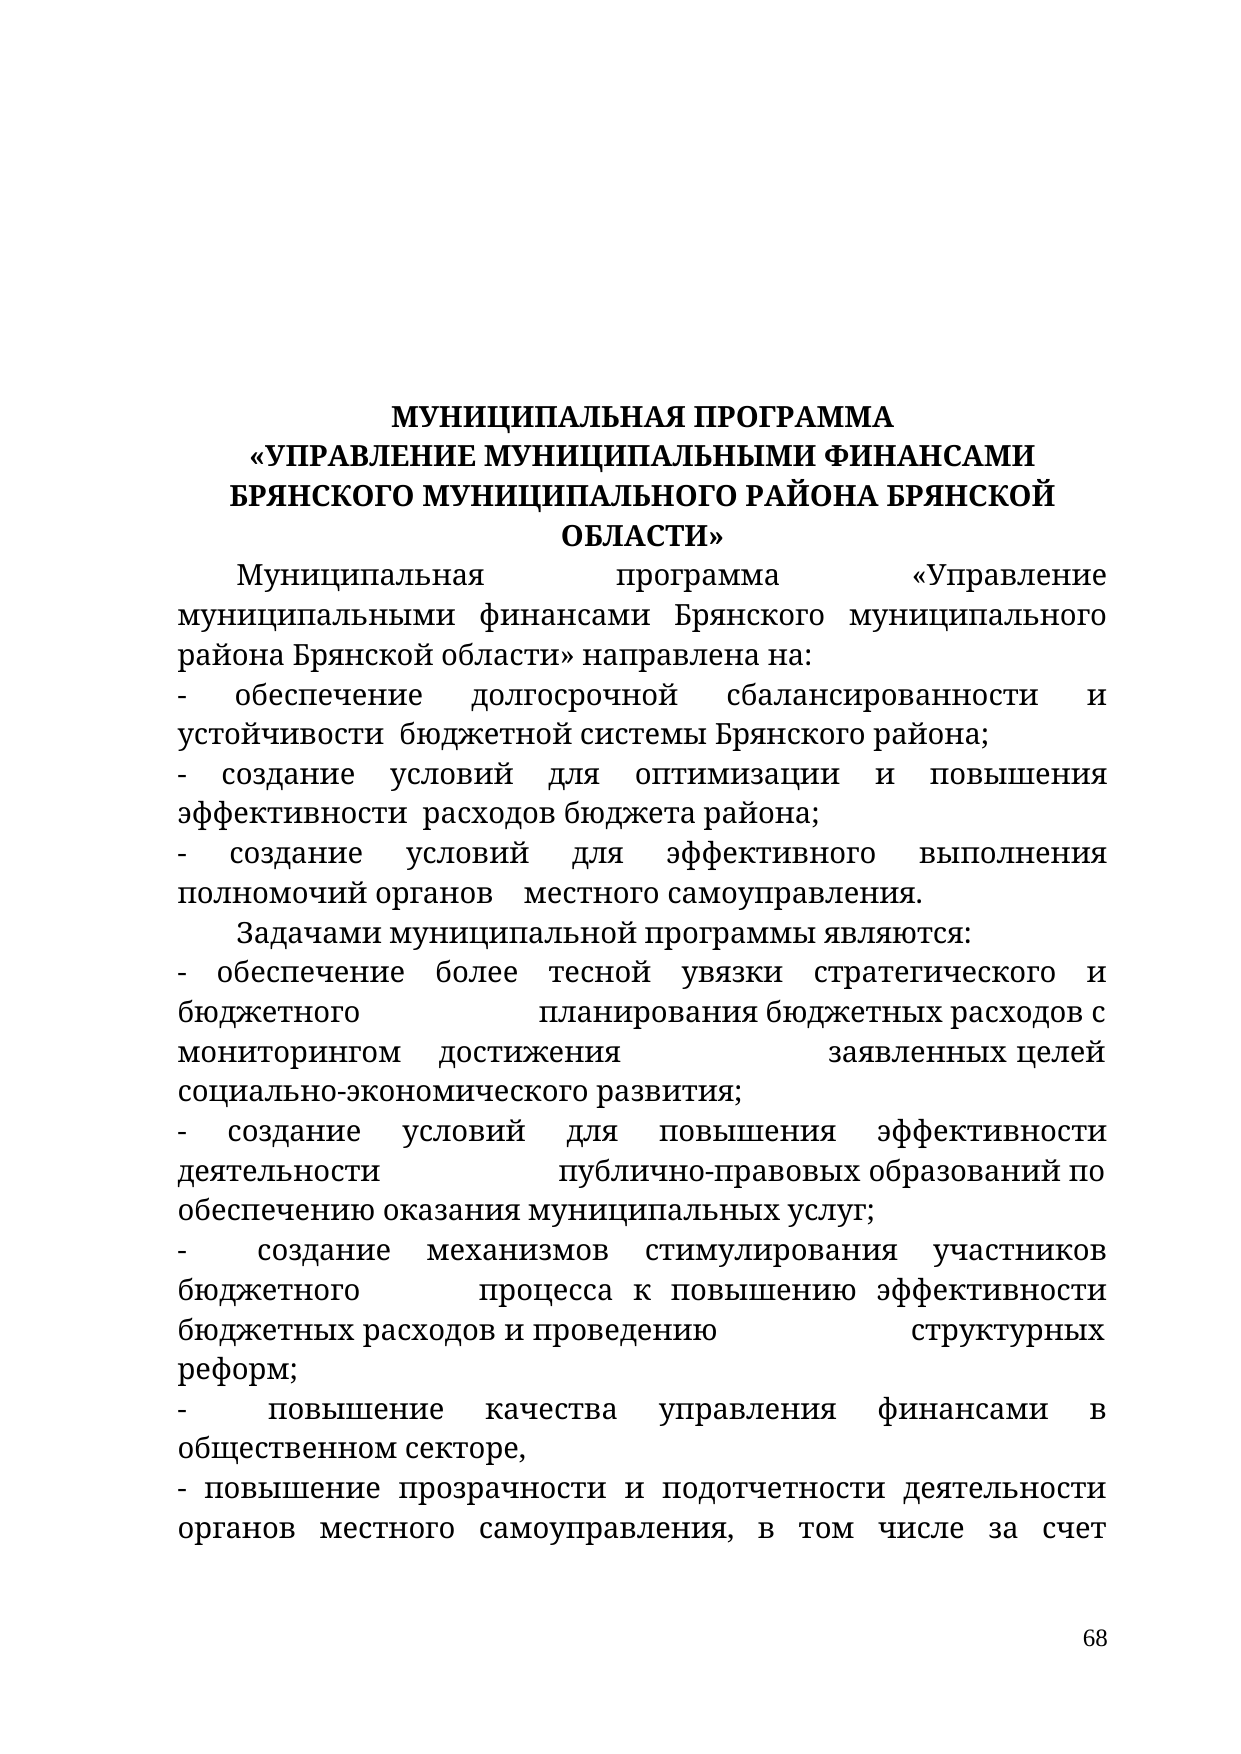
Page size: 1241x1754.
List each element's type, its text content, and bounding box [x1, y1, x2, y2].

text - создание условий для эффективного выполнения полномочий органов местного самоуправления. [177, 832, 1107, 912]
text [177, 1467, 1107, 1547]
text - создание условий для оптимизации и повышения эффективности расходов бюджета района; [177, 753, 1107, 832]
text - создание условий для повышения эффективности деятельности публично-правовых образований по обеспечению оказания муниципальных услуг; [177, 1110, 1107, 1229]
text - обеспечение более тесной увязки стратегического и бюджетного планирования бюджетных расходов с мониторингом достижения заявленных целей социально-экономического развития; [177, 952, 1107, 1110]
text - обеспечение долгосрочной сбалансированности и устойчивости бюджетной системы Брянского района; [177, 674, 1107, 753]
text МУНИЦИПАЛЬНАЯ ПРОГРАММА «УПРАВЛЕНИЕ МУНИЦИПАЛЬНЫМИ ФИНАНСАМИ БРЯНСКОГО МУНИЦИПАЛЬНОГО РАЙОНА БРЯНСКОЙ ОБЛАСТИ» [177, 396, 1107, 555]
text - повышение качества управления финансами в общественном секторе, [177, 1388, 1107, 1467]
text Муниципальная программа «Управление муниципальными финансами Брянского муниципального района Брянской области» направлена на: [177, 555, 1107, 674]
text Задачами муниципальной программы являются: [177, 912, 1107, 952]
text - создание механизмов стимулирования участников бюджетного процесса к повышению эффективности бюджетных расходов и проведению структурных реформ; [177, 1229, 1107, 1388]
